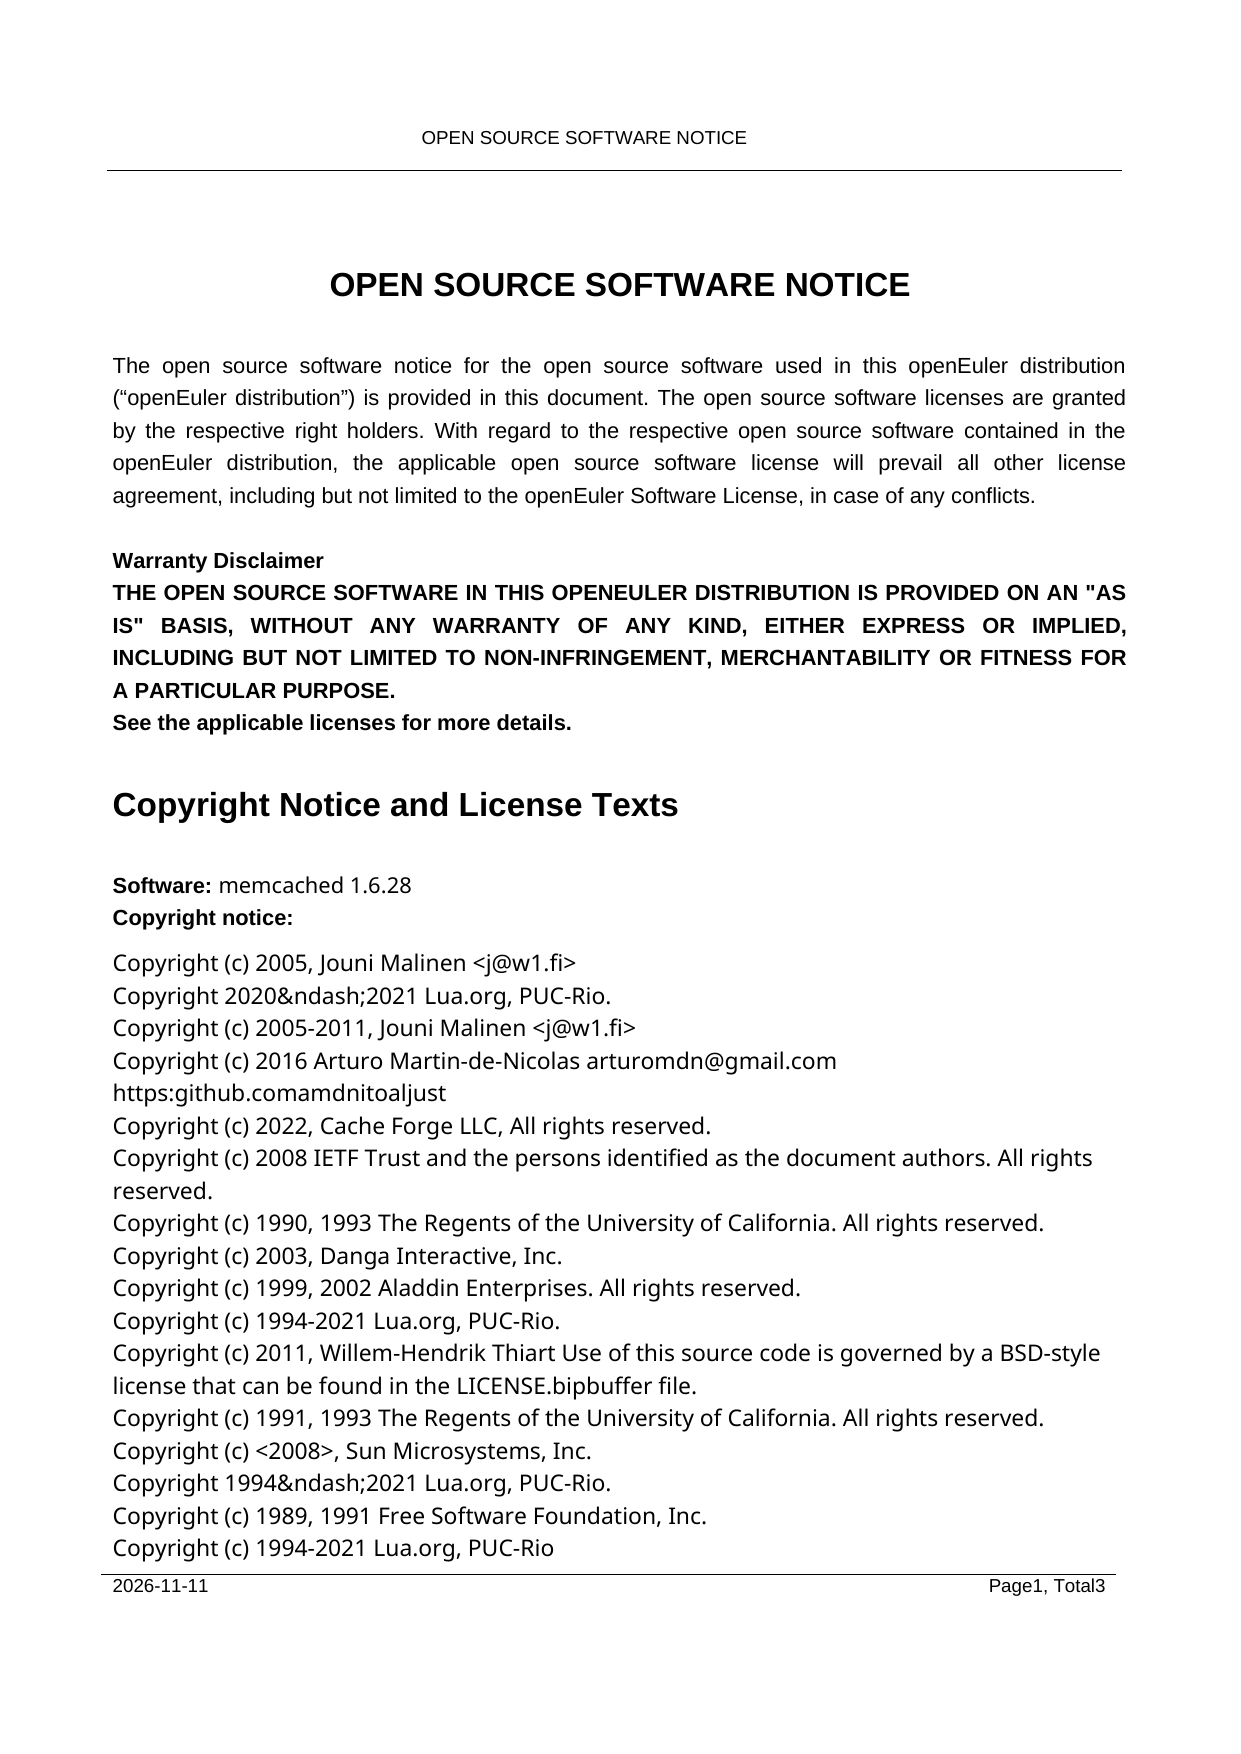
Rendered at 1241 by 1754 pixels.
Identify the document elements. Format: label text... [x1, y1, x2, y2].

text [112, 947, 1128, 1564]
text Copyright Notice and License Texts [112, 771, 1128, 836]
text Copyright notice: [112, 901, 1128, 934]
title Software: memcached 1.6.28 [112, 869, 1128, 901]
text THE OPEN SOURCE SOFTWARE IN THIS OPENEULER DISTRIBUTION IS PROVIDED ON AN "AS IS" BASIS, WITHOUT ANY WARRANTY OF ANY KIND, EITHER EXPRESS OR IMPLIED, INCLUDING BUT NOT LIMITED TO NON-INFRINGEMENT, MERCHANTABILITY OR FITNESS FOR A PARTICULAR PURPOSE. See the applicable licenses for more details. [112, 576, 1128, 739]
text Warranty Disclaimer [112, 544, 1128, 576]
text The open source software notice for the open source software used in this openEuler distribution (“openEuler distribution”) is provided in this document. The open source software licenses are granted by the respective right holders. With regard to the respective open source software contained in the openEuler distribution, the applicable open source software license will prevail all other license agreement, including but not limited to the openEuler Software License, in case of any conflicts. [112, 349, 1128, 511]
text OPEN SOURCE SOFTWARE NOTICE [112, 251, 1128, 316]
